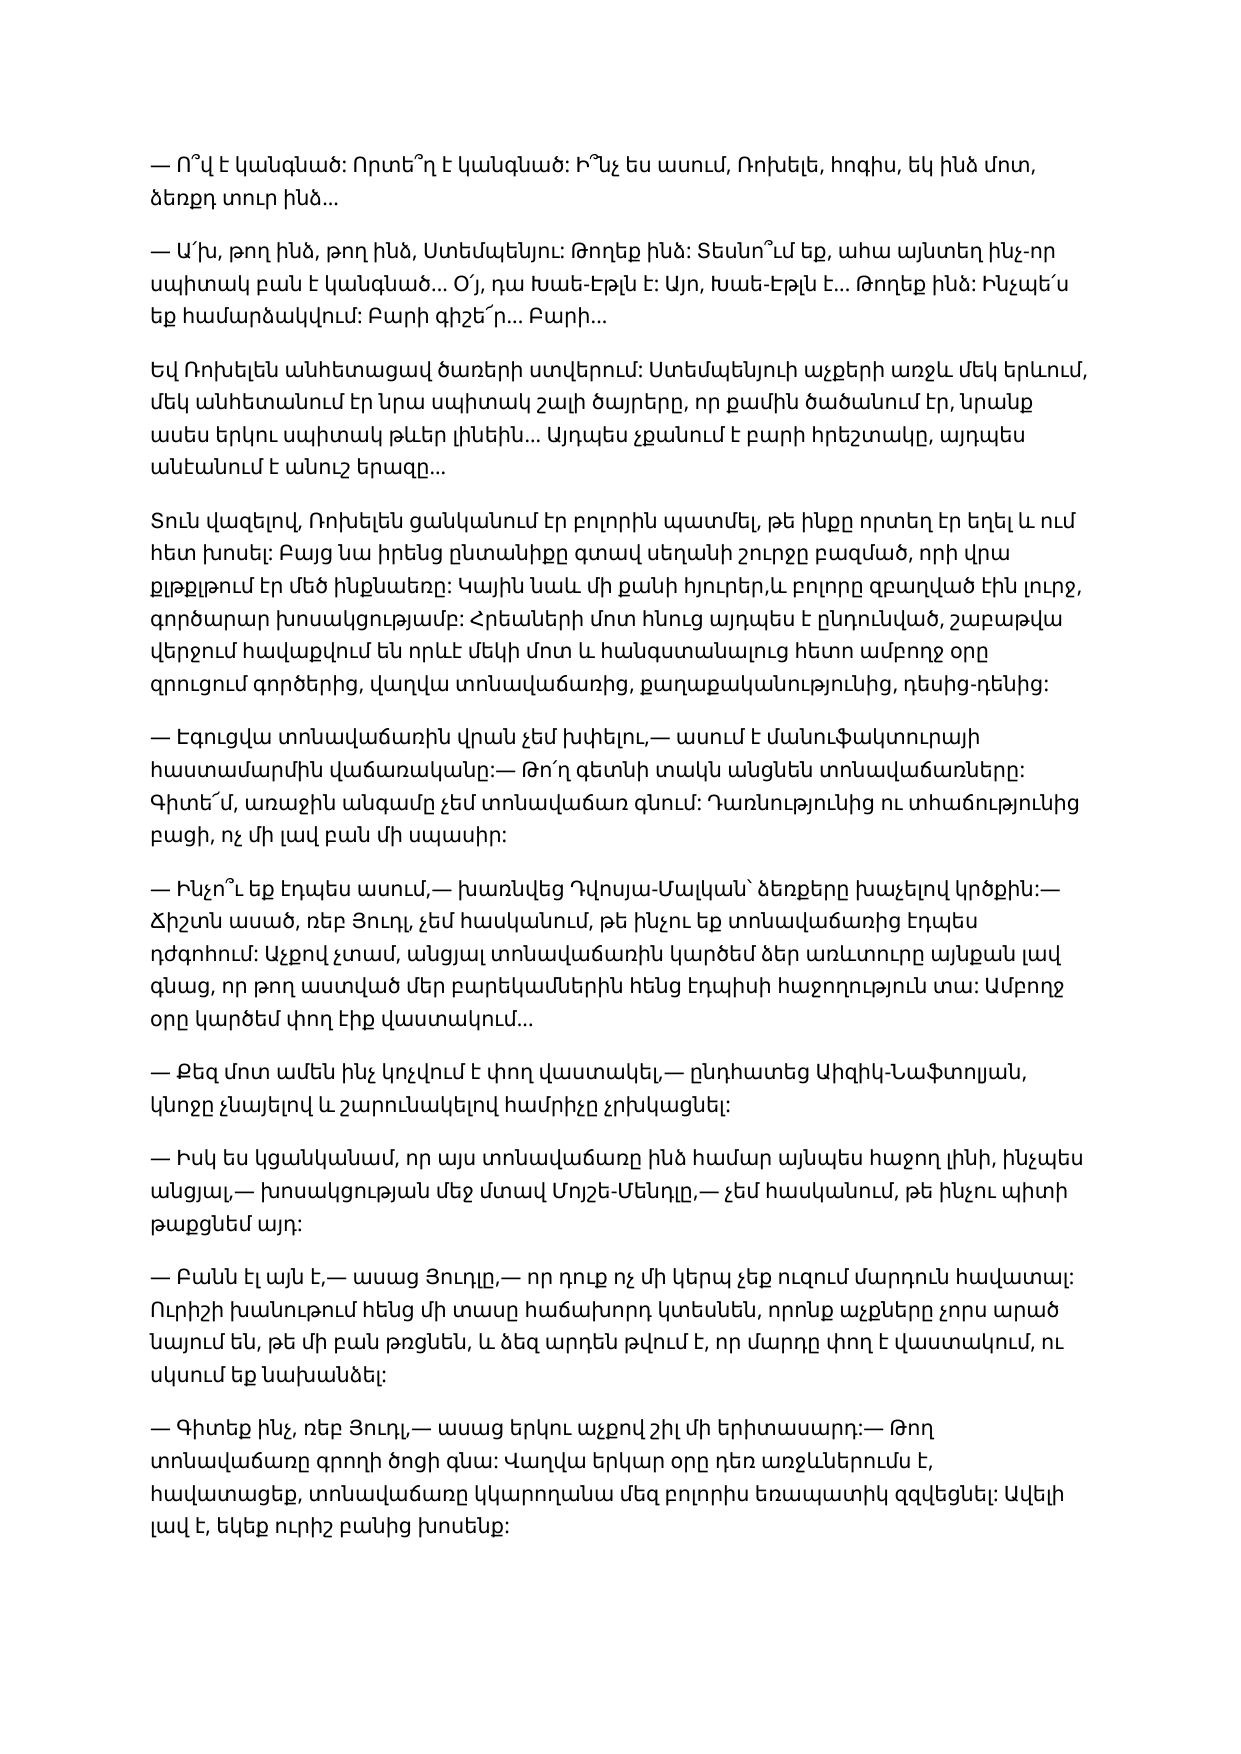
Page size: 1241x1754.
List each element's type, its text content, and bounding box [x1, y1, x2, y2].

text — Էգուցվա տոնավաճառին վրան չեմ խփելու,— ասում է մանուֆակտուրայի հաստամարմին վաճառականը:— Թո՛ղ գետնի տակն անցնեն տոնավաճառները: Գիտե՜մ, առաջին անգամը չեմ տոնավաճառ գնում: Դառնությունից ու տհաճությունից բացի, ոչ մի լավ բան մի սպասիր: [150, 722, 1090, 849]
text Տուն վազելով, Ռոխելեն ցանկանում էր բոլորին պատմել, թե ինքը որտեղ էր եղել և ում հետ խոսել: Բայց նա իրենց ընտանիքը գտավ սեղանի շուրջը բազմած, որի վրա քլթքլթում էր մեծ ինքնաեռը: Կային նաև մի քանի հյուրեր,և բոլորը զբաղված էին լուրջ, գործարար խոսակցությամբ: Հրեաների մոտ հնուց այդպես է ընդունված, շաբաթվա վերջում հավաքվում են որևէ մեկի մոտ և հանգստանալուց հետո ամբողջ օրը զրուցում գործերից, վաղվա տոնավաճառից, քաղաքականությունից, դեսից-դենից: [150, 506, 1090, 697]
text Եվ Ռոխելեն անհետացավ ծառերի ստվերում: Ստեմպենյուի աչքերի առջև մեկ երևում, մեկ անհետանում էր նրա սպիտակ շալի ծայրերը, որ քամին ծածանում էր, նրանք ասես երկու սպիտակ թևեր լինեին... Այդպես չքանում է բարի հրեշտակը, այդպես անէանում է անուշ երազը... [150, 355, 1090, 481]
text — Գիտեք ինչ, ռեբ Յուդլ,— ասաց երկու աչքով շիլ մի երիտասարդ:— Թող տոնավաճառը գրողի ծոցի գնա: Վաղվա երկար օրը դեռ առջևներումս է, հավատացեք, տոնավաճառը կկարողանա մեզ բոլորիս եռապատիկ զզվեցնել: Ավելի լավ է, եկեք ուրիշ բանից խոսենք: [150, 1413, 1090, 1540]
text — Ո՞վ է կանգնած: Որտե՞ղ է կանգնած: Ի՞նչ ես ասում, Ռոխելե, հոգիս, եկ ինձ մոտ, ձեռքդ տուր ինձ... [150, 150, 1090, 211]
text — Քեզ մոտ ամեն ինչ կոչվում է փող վաստակել,— ընդհատեց Աիզիկ-Նաֆտոլյան, կնոջը չնայելով և շարունակելով համրիչը չրխկացնել: [150, 1057, 1090, 1118]
text — Ա՛խ, թող ինձ, թող ինձ, Ստեմպենյու: Թողեք ինձ: Տեսնո՞ւմ եք, ահա այնտեղ ինչ-որ սպիտակ բան է կանգնած... Օ՛յ, դա Խաե-Էթլն է: Այո, Խաե-Էթլն է... Թողեք ինձ: Ինչպե՛ս եք համարձակվում: Բարի գիշե՜ր... Բարի... [150, 236, 1090, 330]
text — Իսկ ես կցանկանամ, որ այս տոնավաճառը ինձ համար այնպես հաջող լինի, ինչպես անցյալ,— խոսակցության մեջ մտավ Մոյշե-Մենդլը,— չեմ հասկանում, թե ինչու պիտի թաքցնեմ այդ: [150, 1143, 1090, 1237]
text — Ինչո՞ւ եք էդպես ասում,— խառնվեց Դվոսյա-Մալկան՝ ձեռքերը խաչելով կրծքին:— Ճիշտն ասած, ռեբ Յուդլ, չեմ հասկանում, թե ինչու եք տոնավաճառից էդպես դժգոհում: Աչքով չտամ, անցյալ տոնավաճառին կարծեմ ձեր առևտուրը այնքան լավ գնաց, որ թող աստված մեր բարեկամներին հենց էդպիսի հաջողություն տա: Ամբողջ օրը կարծեմ փող էիք վաստակում... [150, 874, 1090, 1032]
text — Բանն էլ այն է,— ասաց Յուդլը,— որ դուք ոչ մի կերպ չեք ուզում մարդուն հավատալ: Ուրիշի խանութում հենց մի տասը հաճախորդ կտեսնեն, որոնք աչքները չորս արած նայում են, թե մի բան թռցնեն, և ձեզ արդեն թվում է, որ մարդը փող է վաստակում, ու սկսում եք նախանձել: [150, 1262, 1090, 1388]
